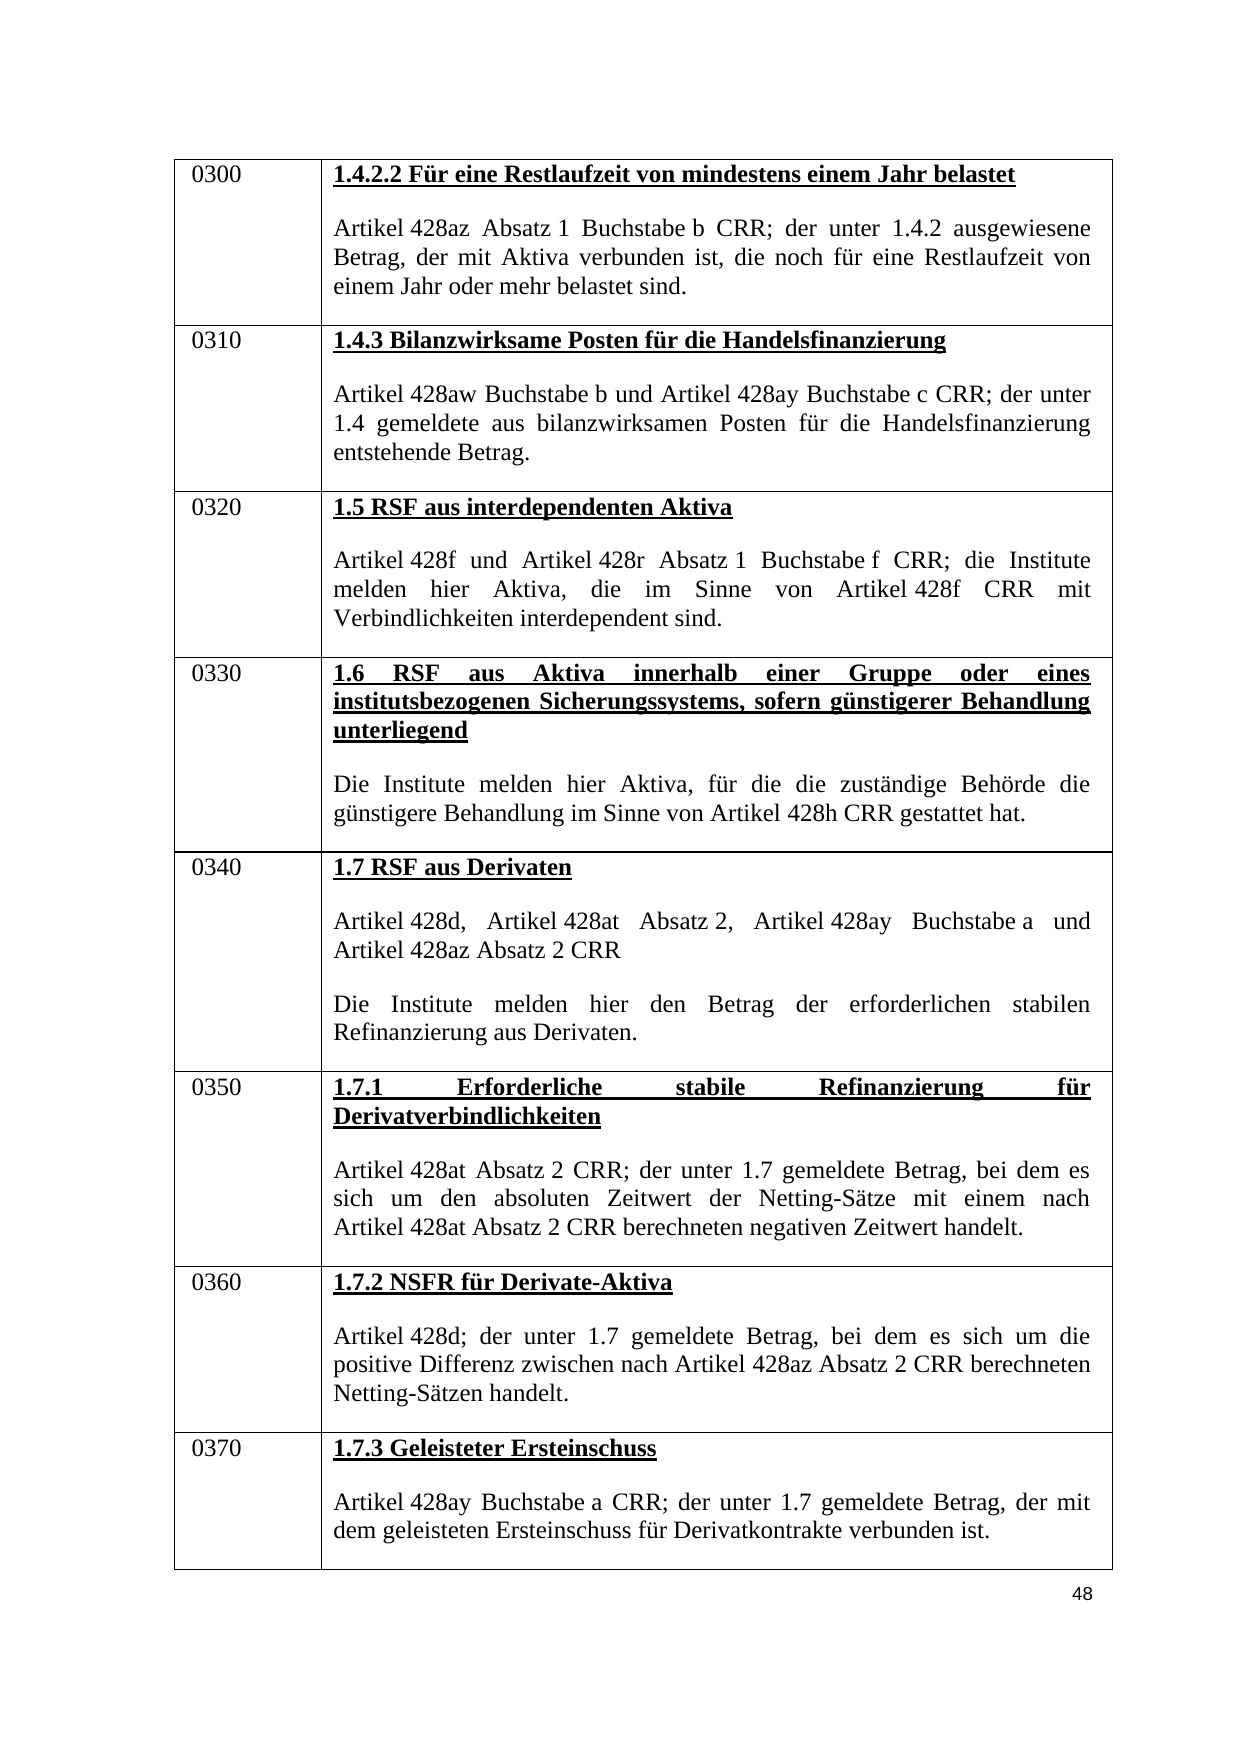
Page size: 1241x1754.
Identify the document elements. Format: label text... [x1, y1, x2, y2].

table_cell 0310 [175, 326, 321, 491]
table_cell 1.7 RSF aus Derivaten Artikel 428d, Artikel 428at Absatz 2, Artikel 428ay Buchstabe a und Artikel 428az Absatz 2 CRR Die Institute melden hier den Betrag der erforderlichen stabilen Refinanzierung aus Derivaten. [322, 853, 1112, 1071]
table_cell 1.5 RSF aus interdependenten Aktiva Artikel 428f und Artikel 428r Absatz 1 Buchstabe f CRR; die Institute melden hier Aktiva, die im Sinne von Artikel 428f CRR mit Verbindlichkeiten interdependent sind. [322, 492, 1112, 657]
table_cell 0340 [175, 853, 321, 1071]
table_cell 1.4.3 Bilanzwirksame Posten für die Handelsfinanzierung Artikel 428aw Buchstabe b und Artikel 428ay Buchstabe c CRR; der unter 1.4 gemeldete aus bilanzwirksamen Posten für die Handelsfinanzierung entstehende Betrag. [322, 326, 1112, 491]
table_cell 1.7.3 Geleisteter Ersteinschuss Artikel 428ay Buchstabe a CRR; der unter 1.7 gemeldete Betrag, der mit dem geleisteten Ersteinschuss für Derivatkontrakte verbunden ist. [322, 1433, 1112, 1569]
table_cell 0320 [175, 492, 321, 657]
table_cell 1.6 RSF aus Aktiva innerhalb einer Gruppe oder eines institutsbezogenen Sicherungssystems, sofern günstigerer Behandlung unterliegend Die Institute melden hier Aktiva, für die die zuständige Behörde die günstigere Behandlung im Sinne von Artikel 428h CRR gestattet hat. [322, 658, 1112, 851]
table_cell 1.4.2.2 Für eine Restlaufzeit von mindestens einem Jahr belastet Artikel 428az Absatz 1 Buchstabe b CRR; der unter 1.4.2 ausgewiesene Betrag, der mit Aktiva verbunden ist, die noch für eine Restlaufzeit von einem Jahr oder mehr belastet sind. [322, 160, 1112, 324]
table_cell 0330 [175, 658, 321, 851]
table_cell 0360 [175, 1267, 321, 1432]
table_cell 0350 [175, 1072, 321, 1266]
table_cell 1.7.1 Erforderliche stabile Refinanzierung für Derivatverbindlichkeiten Artikel 428at Absatz 2 CRR; der unter 1.7 gemeldete Betrag, bei dem es sich um den absoluten Zeitwert der Netting-Sätze mit einem nach Artikel 428at Absatz 2 CRR berechneten negativen Zeitwert handelt. [322, 1072, 1112, 1266]
table_cell 1.7.2 NSFR für Derivate-Aktiva Artikel 428d; der unter 1.7 gemeldete Betrag, bei dem es sich um die positive Differenz zwischen nach Artikel 428az Absatz 2 CRR berechneten Netting-Sätzen handelt. [322, 1267, 1112, 1432]
table_cell 0370 [175, 1433, 321, 1569]
table_cell 0300 [175, 160, 321, 324]
